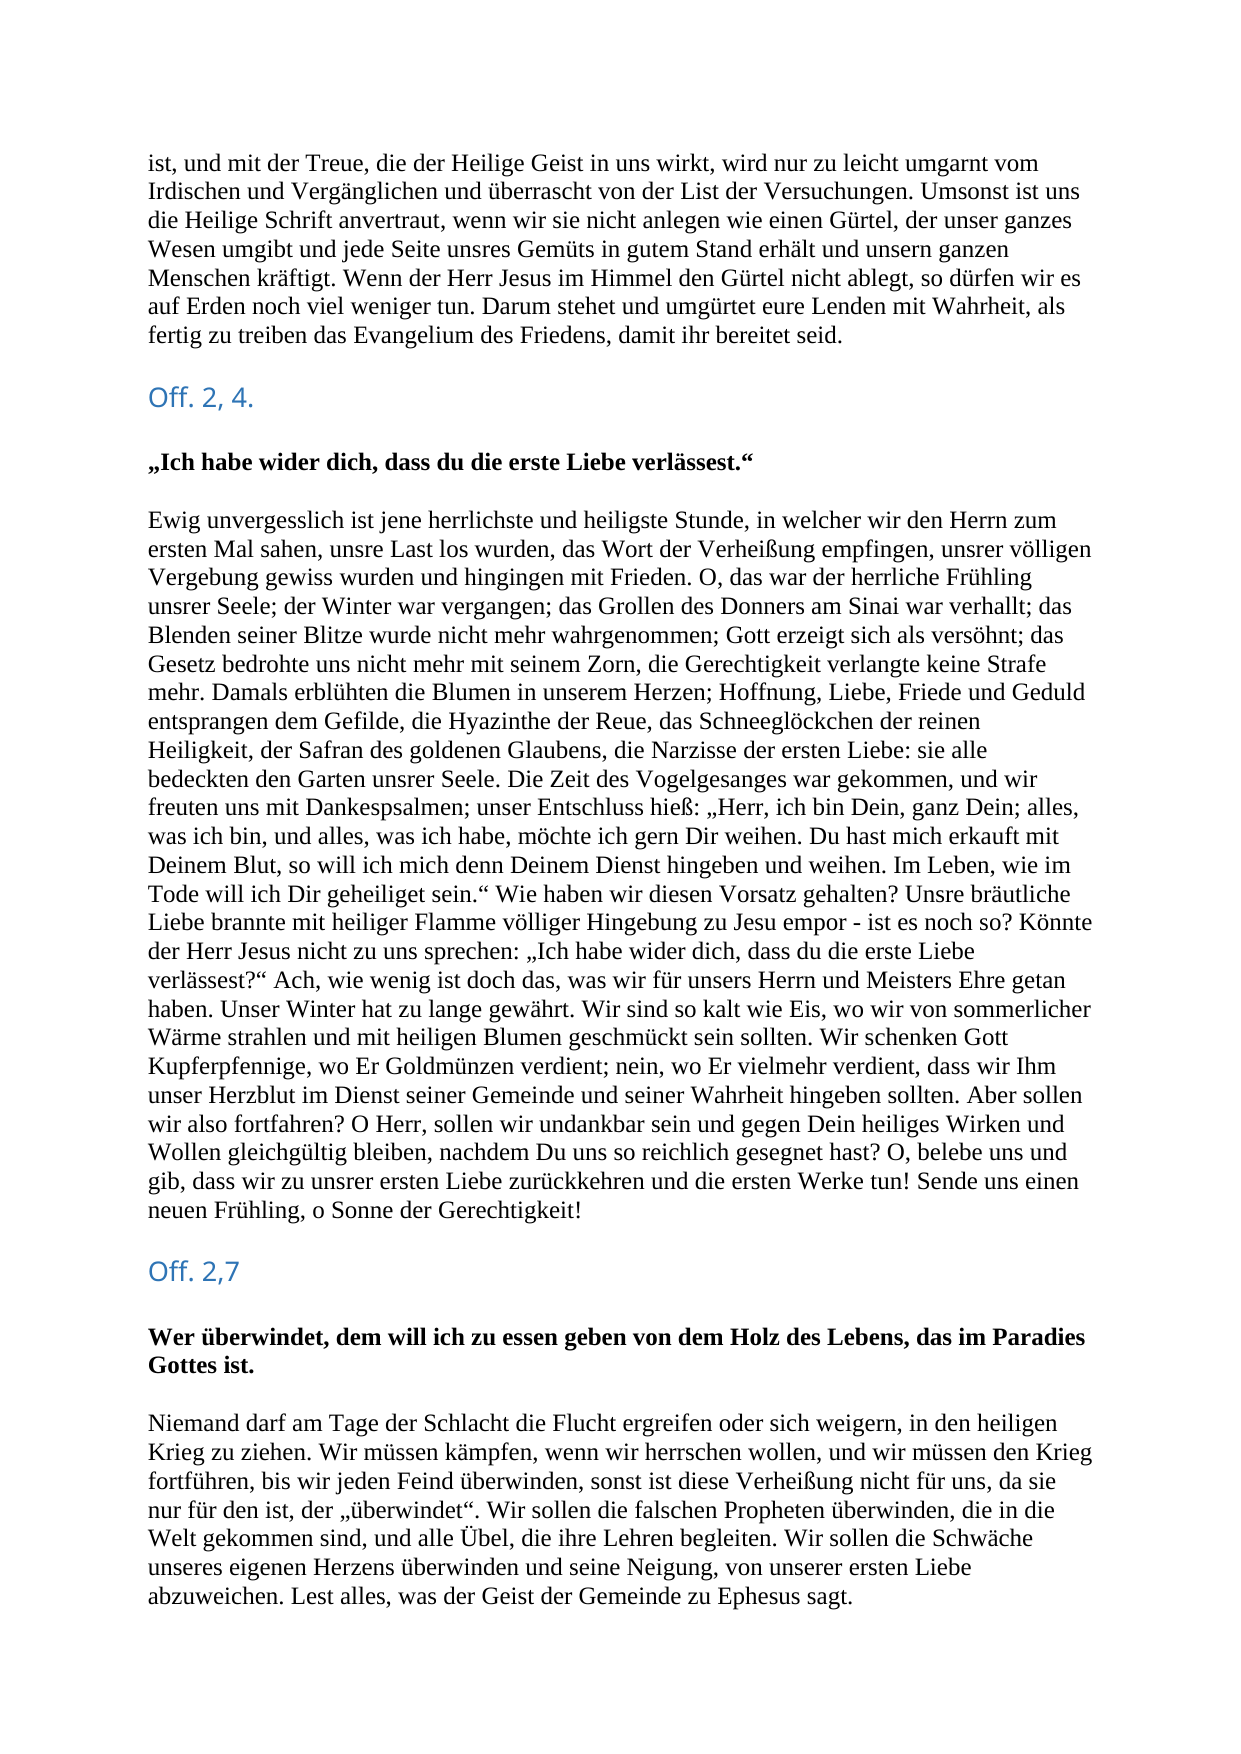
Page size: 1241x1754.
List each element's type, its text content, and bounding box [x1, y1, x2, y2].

subtitle Off. 2,7 [148, 1253, 1093, 1290]
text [148, 148, 1093, 349]
text Niemand darf am Tage der Schlacht die Flucht ergreifen oder sich weigern, in den heiligen Krieg zu ziehen. Wir müssen kämpfen, wenn wir herrschen wollen, und wir müssen den Krieg fortführen, bis wir jeden Feind überwinden, sonst ist diese Verheißung nicht für uns, da sie nur für den ist, der „überwindet“. Wir sollen die falschen Propheten überwinden, die in die Welt gekommen sind, und alle Übel, die ihre Lehren begleiten. Wir sollen die Schwäche unseres eigenen Herzens überwinden und seine Neigung, von unserer ersten Liebe abzuweichen. Lest alles, was der Geist der Gemeinde zu Ephesus sagt. [148, 1408, 1093, 1610]
subtitle Off. 2, 4. [148, 378, 1093, 415]
text Ewig unvergesslich ist jene herrlichste und heiligste Stunde, in welcher wir den Herrn zum ersten Mal sahen, unsre Last los wurden, das Wort der Verheißung empfingen, unsrer völligen Vergebung gewiss wurden und hingingen mit Frieden. O, das war der herrliche Frühling unsrer Seele; der Winter war vergangen; das Grollen des Donners am Sinai war verhallt; das Blenden seiner Blitze wurde nicht mehr wahrgenommen; Gott erzeigt sich als versöhnt; das Gesetz bedrohte uns nicht mehr mit seinem Zorn, die Gerechtigkeit verlangte keine Strafe mehr. Damals erblühten die Blumen in unserem Herzen; Hoffnung, Liebe, Friede und Geduld entsprangen dem Gefilde, die Hyazinthe der Reue, das Schneeglöckchen der reinen Heiligkeit, der Safran des goldenen Glaubens, die Narzisse der ersten Liebe: sie alle bedeckten den Garten unsrer Seele. Die Zeit des Vogelgesanges war gekommen, und wir freuten uns mit Dankespsalmen; unser Entschluss hieß: „Herr, ich bin Dein, ganz Dein; alles, was ich bin, und alles, was ich habe, möchte ich gern Dir weihen. Du hast mich erkauft mit Deinem Blut, so will ich mich denn Deinem Dienst hingeben und weihen. Im Leben, wie im Tode will ich Dir geheiliget sein.“ Wie haben wir diesen Vorsatz gehalten? Unsre bräutliche Liebe brannte mit heiliger Flamme völliger Hingebung zu Jesu empor - ist es noch so? Könnte der Herr Jesus nicht zu uns sprechen: „Ich habe wider dich, dass du die erste Liebe verlässest?“ Ach, wie wenig ist doch das, was wir für unsers Herrn und Meisters Ehre getan haben. Unser Winter hat zu lange gewährt. Wir sind so kalt wie Eis, wo wir von sommerlicher Wärme strahlen und mit heiligen Blumen geschmückt sein sollten. Wir schenken Gott Kupferpfennige, wo Er Goldmünzen verdient; nein, wo Er vielmehr verdient, dass wir Ihm unser Herzblut im Dienst seiner Gemeinde und seiner Wahrheit hingeben sollten. Aber sollen wir also fortfahren? O Herr, sollen wir undankbar sein und gegen Dein heiliges Wirken und Wollen gleichgültig bleiben, nachdem Du uns so reichlich gesegnet hast? O, belebe uns und gib, dass wir zu unsrer ersten Liebe zurückkehren und die ersten Werke tun! Sende uns einen neuen Frühling, o Sonne der Gerechtigkeit! [148, 505, 1093, 1224]
text „Ich habe wider dich, dass du die erste Liebe verlässest.“ [148, 447, 1093, 476]
text Wer überwindet, dem will ich zu essen geben von dem Holz des Lebens, das im Paradies Gottes ist. [148, 1322, 1093, 1379]
